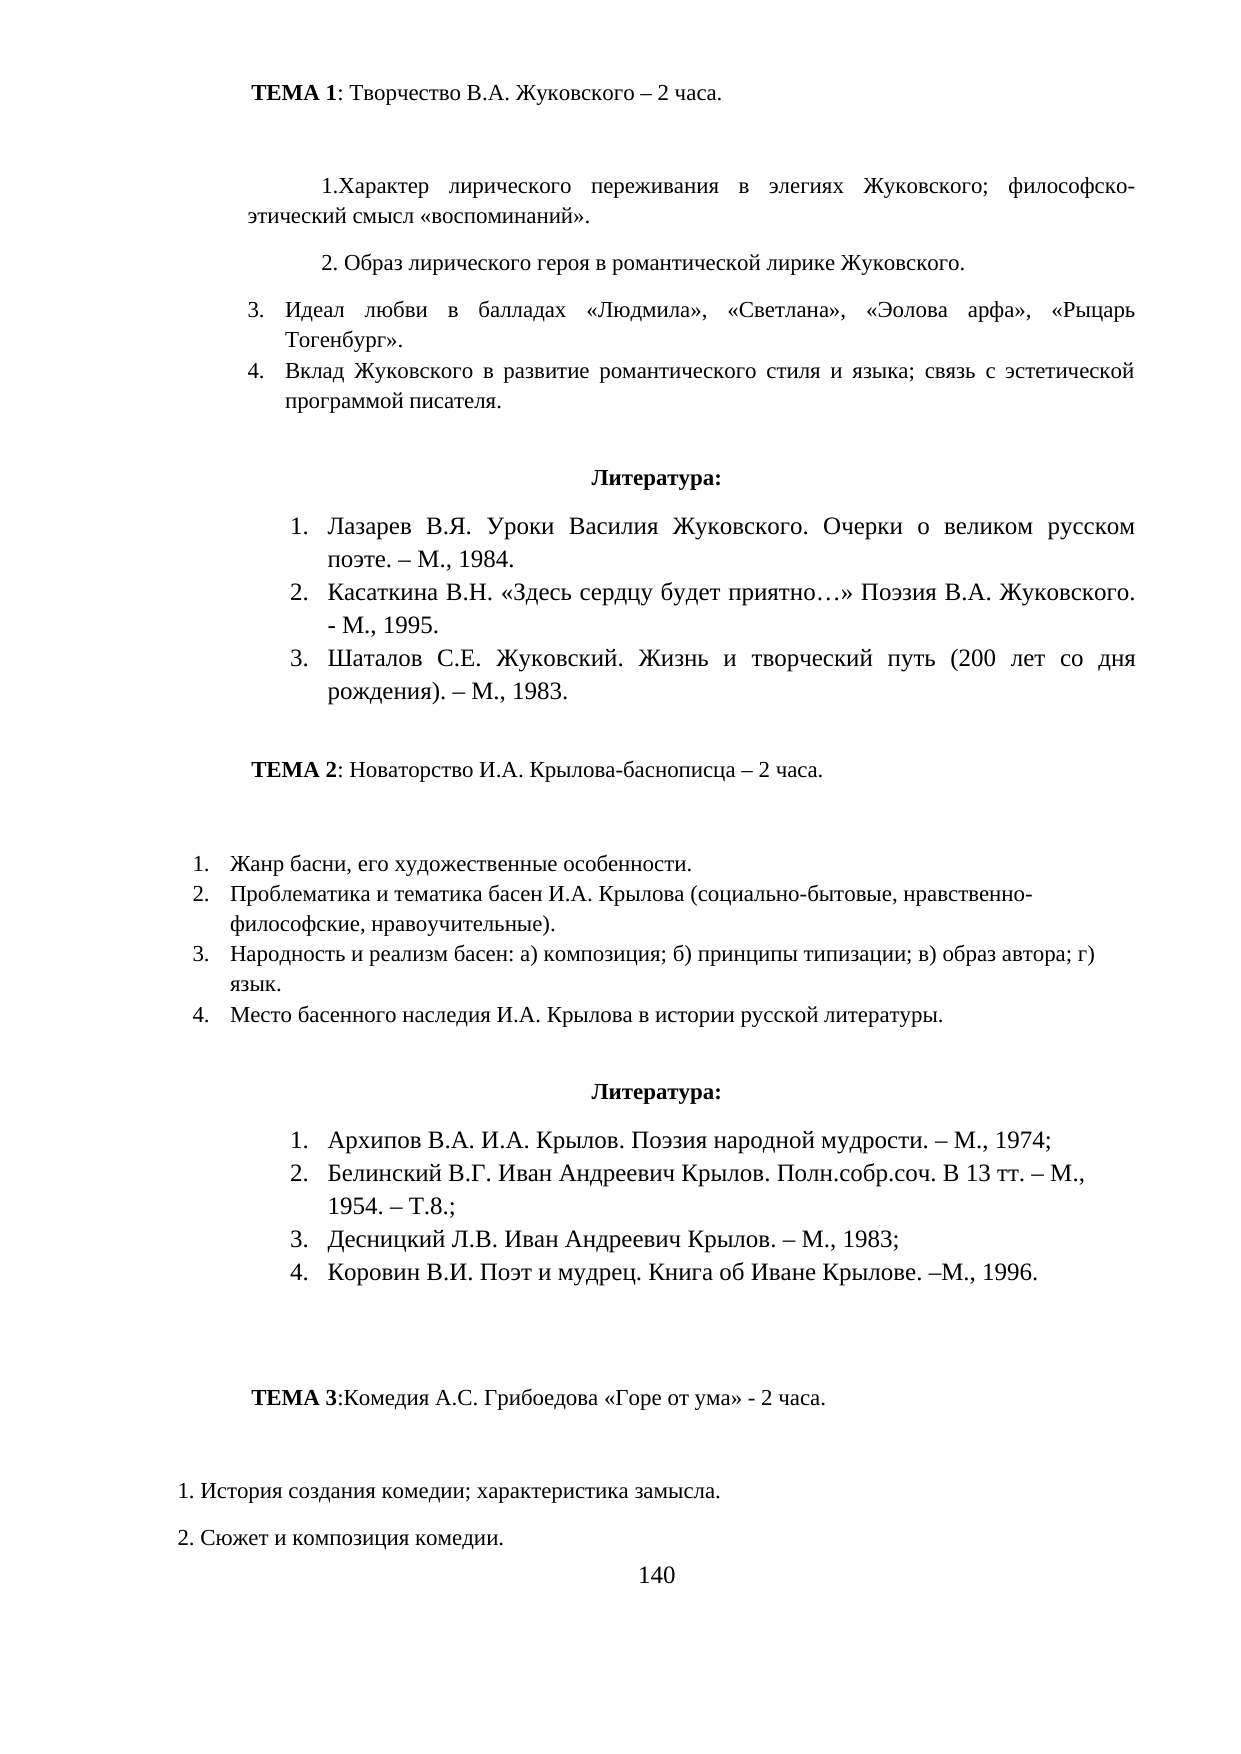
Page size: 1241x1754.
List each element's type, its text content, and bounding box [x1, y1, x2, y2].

list Вклад Жуковского в развитие романтического стиля и языка; связь с эстетической программой писателя. [247, 357, 1136, 413]
text ТЕМА 1: Творчество В.А. Жуковского – 2 часа. [177, 79, 1136, 105]
list Коровин В.И. Поэт и мудрец. Книга об Иване Крылове. –М., 1996. [290, 1257, 1136, 1286]
list Белинский В.Г. Иван Андреевич Крылов. Полн.собр.соч. В 13 тт. – М., 1954. – Т.8.; [290, 1158, 1136, 1219]
text Литература: [177, 464, 1136, 490]
text 2. Сюжет и композиция комедии. [177, 1524, 1136, 1551]
text ТЕМА 2: Новаторство И.А. Крылова-баснописца – 2 часа. [177, 756, 1136, 782]
list Народность и реализм басен: а) композиция; б) принципы типизации; в) образ автора; г) язык. [192, 940, 1136, 997]
list Жанр басни, его художественные особенности. [192, 850, 1136, 876]
list Место басенного наследия И.А. Крылова в истории русской литературы. [192, 1001, 1136, 1027]
list Проблематика и тематика басен И.А. Крылова (социально-бытовые, нравственно-философские, нравоучительные). [192, 880, 1136, 936]
list Десницкий Л.В. Иван Андреевич Крылов. – М., 1983; [290, 1224, 1136, 1252]
list Идеал любви в балладах «Людмила», «Светлана», «Эолова арфа», «Рыцарь Тогенбург». [247, 296, 1136, 353]
text 1. История создания комедии; характеристика замысла. [177, 1477, 1136, 1504]
list Касаткина В.Н. «Здесь сердцу будет приятно…» Поэзия В.А. Жуковского. - М., 1995. [290, 577, 1136, 639]
text Литература: [177, 1078, 1136, 1104]
text 1.Характер лирического переживания в элегиях Жуковского; философско-этический смысл «воспоминаний». [247, 172, 1136, 229]
list Архипов В.А. И.А. Крылов. Поэзия народной мудрости. – М., 1974; [290, 1125, 1136, 1153]
list Шаталов С.Е. Жуковский. Жизнь и творческий путь (200 лет со дня рождения). – М., 1983. [290, 643, 1136, 705]
list Лазарев В.Я. Уроки Василия Жуковского. Очерки о великом русском поэте. – М., 1984. [290, 511, 1136, 573]
text 2. Образ лирического героя в романтической лирике Жуковского. [247, 249, 1136, 276]
text ТЕМА 3:Комедия А.С. Грибоедова «Горе от ума» - 2 часа. [177, 1383, 1136, 1410]
